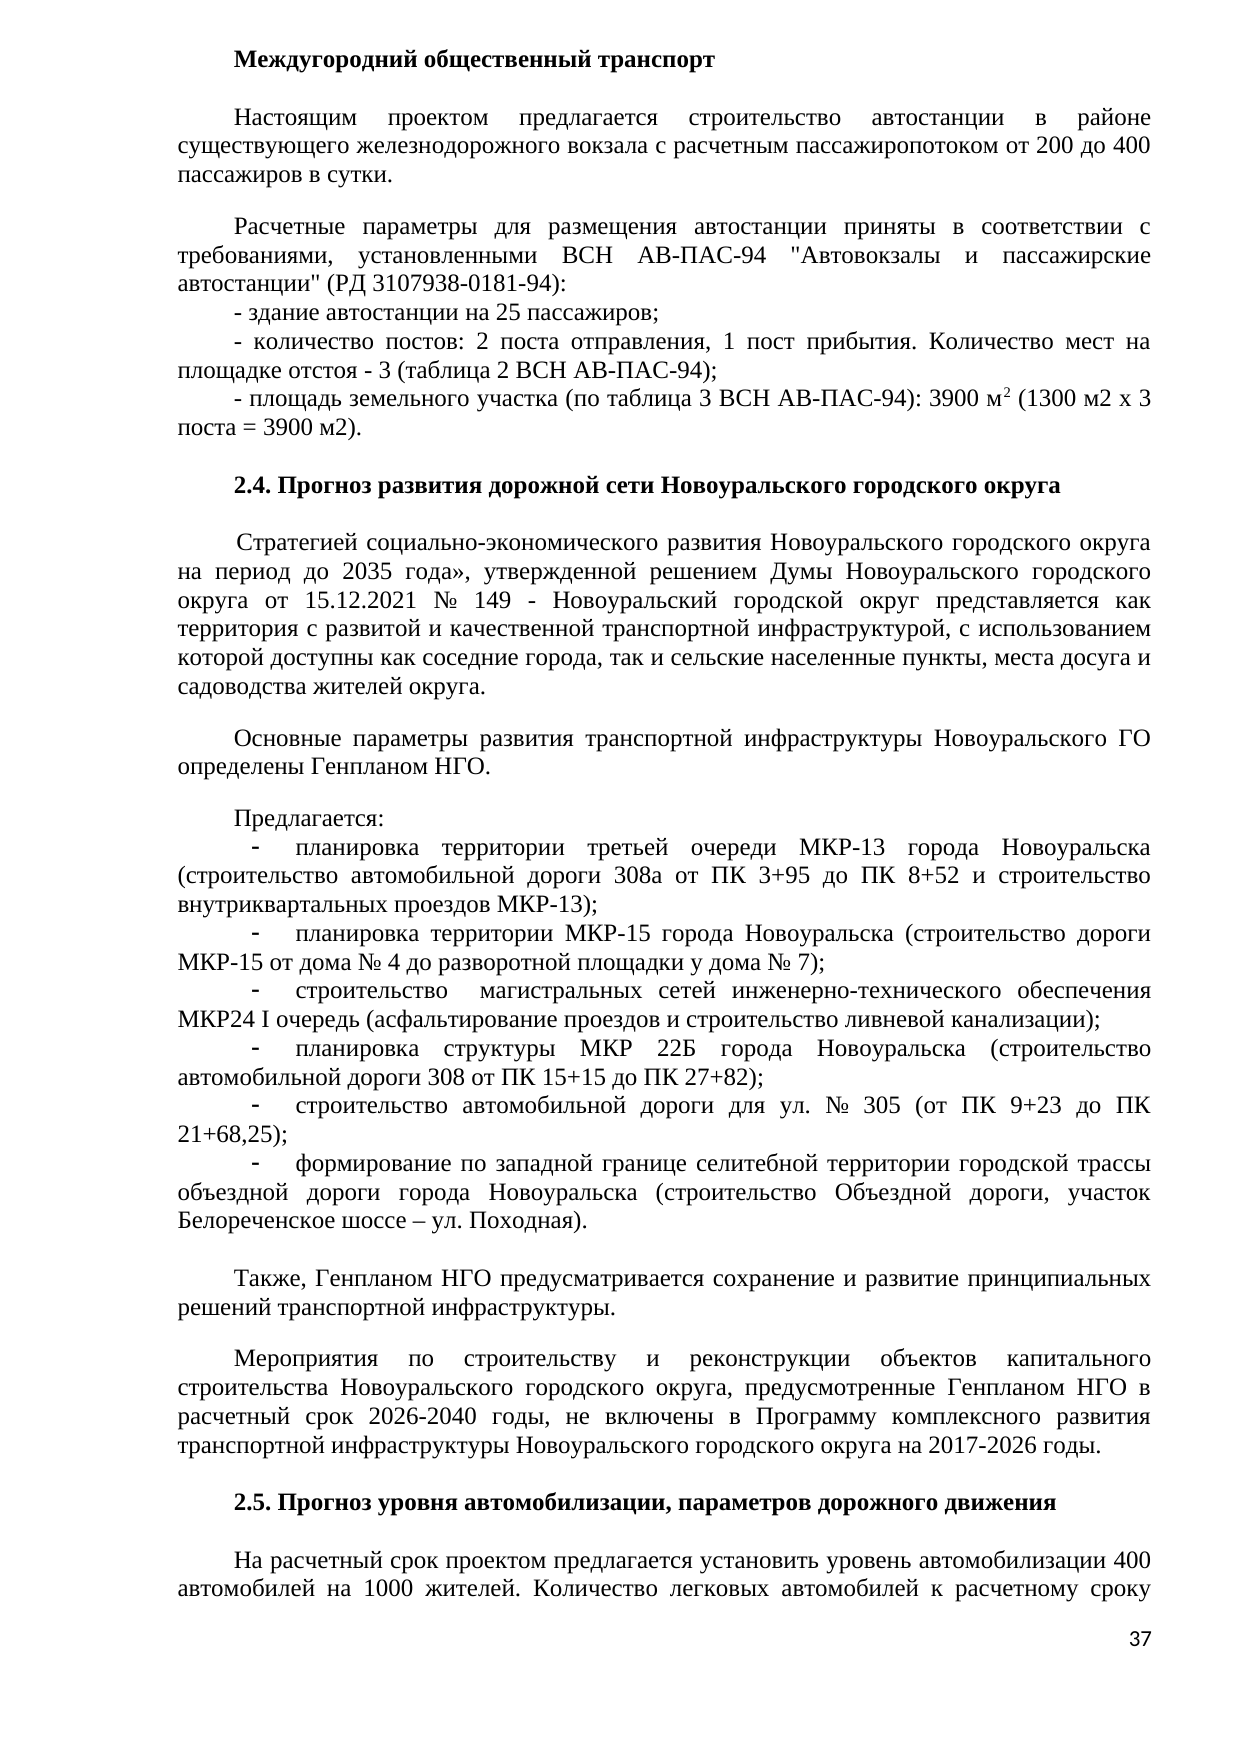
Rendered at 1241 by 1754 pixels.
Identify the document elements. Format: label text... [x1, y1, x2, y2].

text Стратегией социально-экономического развития Новоуральского городского округа на период до 2035 года», утвержденной решением Думы Новоуральского городского округа от 15.12.2021 № 149 - Новоуральский городской округ представляется как территория с развитой и качественной транспортной инфраструктурой, с использованием которой доступны как соседние города, так и сельские населенные пункты, места досуга и садоводства жителей округа. [177, 527, 1152, 700]
text - здание автостанции на 25 пассажиров; [177, 297, 1152, 326]
list строительство магистральных сетей инженерно-технического обеспечения МКР24 I очередь (асфальтирование проездов и строительство ливневой канализации); [177, 976, 1152, 1033]
title 2.5. Прогноз уровня автомобилизации, параметров дорожного движения [177, 1487, 1152, 1516]
list планировка территории третьей очереди МКР-13 города Новоуральска (строительство автомобильной дороги 308а от ПК 3+95 до ПК 8+52 и строительство внутриквартальных проездов МКР-13); [177, 832, 1152, 918]
text Мероприятия по строительству и реконструкции объектов капитального строительства Новоуральского городского округа, предусмотренные Генпланом НГО в расчетный срок 2026-2040 годы, не включены в Программу комплексного развития транспортной инфраструктуры Новоуральского городского округа на 2017-2026 годы. [177, 1343, 1152, 1458]
list планировка структуры МКР 22Б города Новоуральска (строительство автомобильной дороги 308 от ПК 15+15 до ПК 27+82); [177, 1033, 1152, 1091]
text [177, 1545, 1152, 1602]
list планировка территории МКР-15 города Новоуральска (строительство дороги МКР-15 от дома № 4 до разворотной площадки у дома № 7); [177, 918, 1152, 976]
text Расчетные параметры для размещения автостанции приняты в соответствии с требованиями, установленными ВСН АВ-ПАС-94 "Автовокзалы и пассажирские автостанции" (РД 3107938-0181-94): [177, 211, 1152, 297]
list формирование по западной границе селитебной территории городской трассы объездной дороги города Новоуральска (строительство Объездной дороги, участок Белореченское шоссе – ул. Походная). [177, 1148, 1152, 1234]
title Междугородний общественный транспорт [177, 44, 1152, 73]
text - площадь земельного участка (по таблица 3 ВСН АВ-ПАС-94): 3900 м2 (1300 м2 x 3 поста = 3900 м2). [177, 383, 1152, 441]
text Основные параметры развития транспортной инфраструктуры Новоуральского ГО определены Генпланом НГО. [177, 723, 1152, 780]
text Также, Генпланом НГО предусматривается сохранение и развитие принципиальных решений транспортной инфраструктуры. [177, 1263, 1152, 1321]
title 2.4. Прогноз развития дорожной сети Новоуральского городского округа [177, 470, 1152, 498]
text Предлагается: [177, 803, 1152, 832]
list строительство автомобильной дороги для ул. № 305 (от ПК 9+23 до ПК 21+68,25); [177, 1091, 1152, 1148]
text - количество постов: 2 поста отправления, 1 пост прибытия. Количество мест на площадке отстоя - 3 (таблица 2 ВСН АВ-ПАС-94); [177, 326, 1152, 383]
text Настоящим проектом предлагается строительство автостанции в районе существующего железнодорожного вокзала с расчетным пассажиропотоком от 200 до 400 пассажиров в сутки. [177, 102, 1152, 188]
